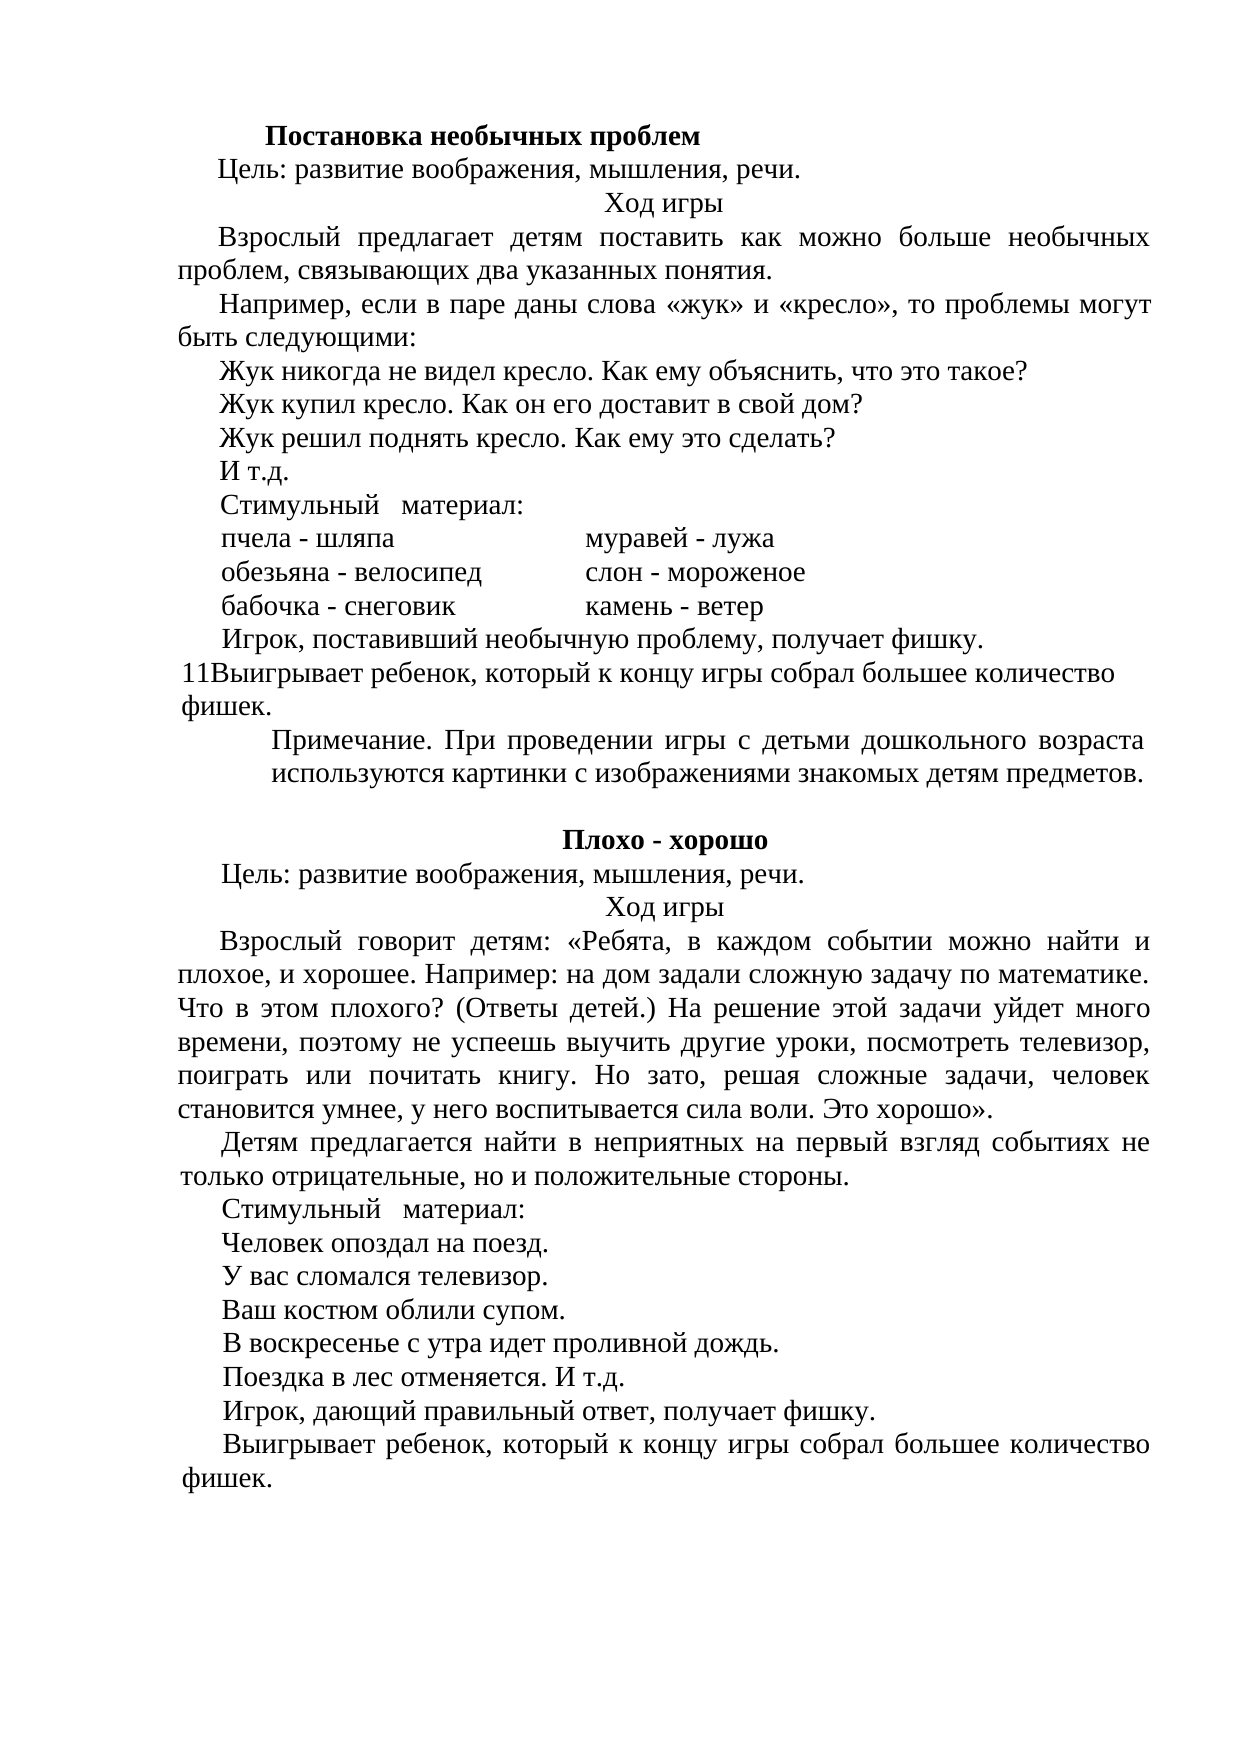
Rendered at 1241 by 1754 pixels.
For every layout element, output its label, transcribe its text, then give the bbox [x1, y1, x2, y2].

text У вас сломался телевизор. [221, 1258, 927, 1292]
text Стимульный материал: [220, 487, 1152, 521]
text Цель: развитие воображения, мышления, речи. [217, 152, 1152, 185]
text Стимульный материал: [221, 1191, 927, 1225]
text Например, если в паре даны слова «жук» и «кресло», то проблемы могут быть следующими: [177, 286, 1152, 353]
text Детям предлагается найти в неприятных на первый взгляд событиях не только отрицательные, но и положительные стороны. [180, 1124, 1151, 1191]
text Взрослый говорит детям: «Ребята, в каждом событии можно найти и плохое, и хорошее. Например: на дом задали сложную задачу по математике. Что в этом плохого? (Ответы детей.) На решение этой задачи уйдет много времени, поэтому не успеешь выучить другие уроки, посмотреть телевизор, поиграть или почитать книгу. Но зато, решая сложные задачи, человек становится умнее, у него воспитывается сила воли. Это хорошо». [177, 923, 1151, 1124]
text 11Выигрывает ребенок, который к концу игры собрал большее количество фишек. [181, 655, 1152, 722]
text бабочка - снеговик камень - ветер [221, 588, 1152, 621]
text Плохо - хорошо [179, 822, 1152, 856]
text Постановка необычных проблем [265, 118, 1152, 152]
text Игрок, дающий правильный ответ, получает фишку. [222, 1393, 1152, 1426]
text Жук решил поднять кресло. Как ему это сделать? И т.д. [219, 420, 1152, 487]
text Поездка в лес отменяется. И т.д. [181, 1359, 1152, 1393]
text Цель: развитие воображения, мышления, речи. [221, 856, 1152, 889]
text Примечание. При проведении игры с детьми дошкольного возраста используются картинки с изображениями знакомых детям предметов. [271, 722, 1145, 789]
text Ход игры [178, 889, 1152, 923]
text В воскресенье с утра идет проливной дождь. [181, 1326, 1152, 1359]
text обезьяна - велосипед слон - мороженое [221, 554, 1152, 588]
text Xод игры [177, 185, 1150, 219]
text Жук никогда не видел кресло. Как ему объяснить, что это такое? [219, 353, 1152, 386]
text Жук купил кресло. Как он его доставит в свой дом? [219, 386, 1152, 420]
text пчела - шляпа муравей - лужа [221, 521, 1152, 554]
text Ваш костюм облили супом. [221, 1292, 927, 1326]
text Игрок, поставивший необычную проблему, получает фишку. [179, 621, 1152, 655]
text Выигрывает ребенок, который к концу игры собрал большее количество фишек. [182, 1426, 1151, 1493]
text Взрослый предлагает детям поставить как можно больше необычных проблем, связывающих два указанных понятия. [177, 219, 1151, 286]
text Человек опоздал на поезд. [221, 1225, 927, 1258]
